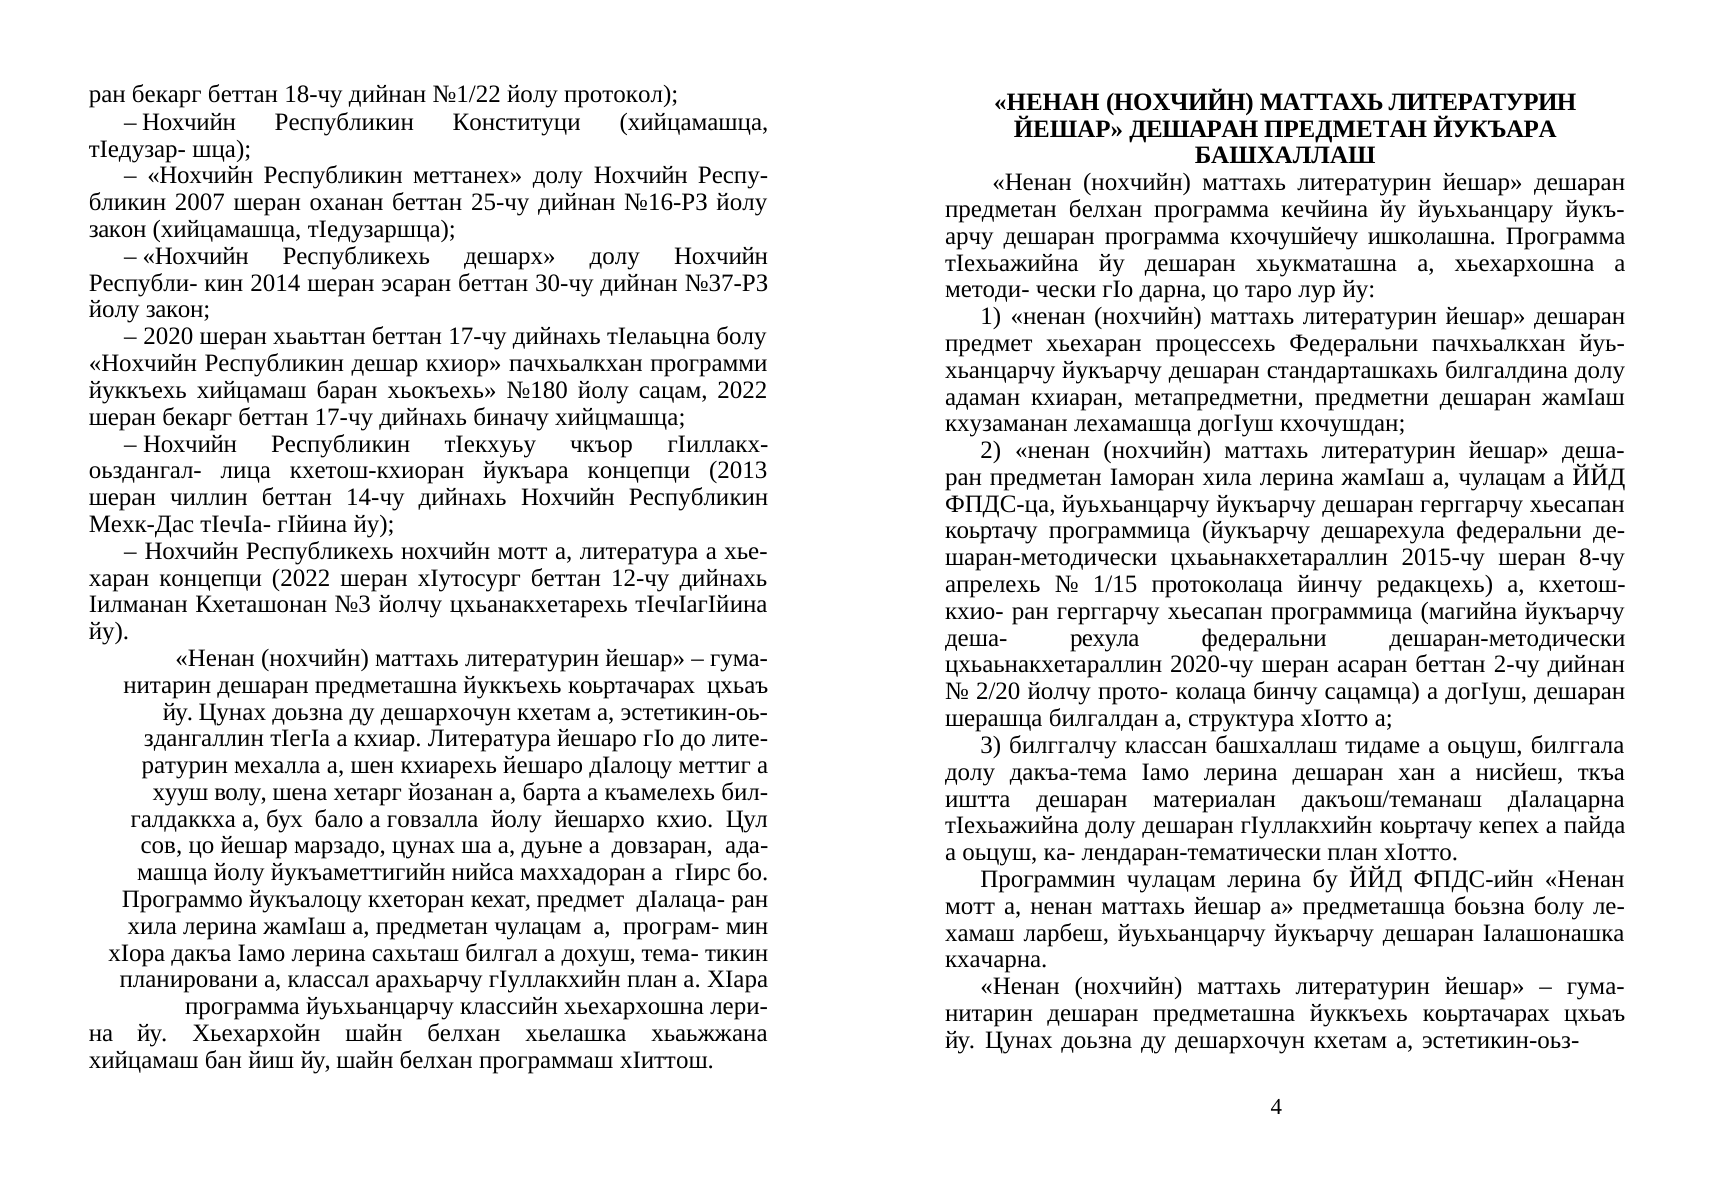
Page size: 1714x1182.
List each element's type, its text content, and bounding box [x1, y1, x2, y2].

text «Ненан (нохчийн) маттахь литературин йешар» – гума- нитарин дешаран предметашна йуккъехь коьртачарах цхьаъ йу. Цунах доьзна ду дешархочун кхетам а, эстетикин-оьз- [945, 973, 1625, 1054]
list Нохчийн Республикин Конституци (хийцамашца, тIедузар- шца); [88, 109, 768, 162]
list «ненан (нохчийн) маттахь литературин йешар» деша- ран предметан Iаморан хила лерина жамIаш а, чулацам а ЙЙД ФПДС-ца, йуьхьанцарчу йукъарчу дешаран герггарчу хьесапан коьртачу программица (йукъарчу дешарехула федеральни де- шаран-методически цхьаьнакхетараллин 2015-чу шеран 8-чу апрелехь № 1/15 протоколаца йинчу редакцехь) а, кхетош-кхио- ран герггарчу хьесапан программица (магийна йукъарчу деша- рехула федеральни дешаран-методически цхьаьнакхетараллин 2020-чу шеран асаран беттан 2-чу дийнан № 2/20 йолчу прото- колаца бинчу сацамца) а догIуш, дешаран шерашца билгалдан а, структура хIотто а; [945, 437, 1625, 732]
text «Нохчийн Республикин дешар кхиор» пачхьалкхан программи йуккъехь хийцамаш баран хьокъехь» №180 йолу сацам, 2022 шеран бекарг беттан 17-чу дийнахь биначу хийцмашца; [88, 350, 768, 431]
text «Ненан (нохчийн) маттахь литературин йешар» – гума- нитарин дешаран предметашна йуккъехь коьртачарах цхьаъ йу. Цунах доьзна ду дешархочун кхетам а, эстетикин-оь- здангаллин тIегIа а кхиар. Литература йешаро гIо до лите- ратурин мехалла а, шен кхиарехь йешаро дIалоцу меттиг а хууш волу, шена хетарг йозанан а, барта а къамелехь бил- галдаккха а, бух бало а говзалла йолу йешархо кхио. Цул сов, цо йешар марзадо, цунах ша а, дуьне а довзаран, ада- машца йолу йукъаметтигийн нийса маххадоран а гIирс бо. Программо йукъалоцу кхеторан кехат, предмет дIалаца- ран хила лерина жамIаш а, предметан чулацам а, програм- мин хIора дакъа Iамо лерина сахьташ билгал а дохуш, тема- тикин планировани а, классал арахьарчу гIуллакхийн план а. ХIара программа йуьхьанцарчу классийн хьехархошна лери- [88, 645, 768, 1020]
list Нохчийн Республикин тIекхуьу чкъор гIиллакх-оьздангал- лица кхетош-кхиоран йукъара концепци (2013 шеран чиллин беттан 14-чу дийнахь Нохчийн Республикин Мехк-Дас тIечIа- гIйина йу); [88, 431, 768, 538]
list «Нохчийн Республикин меттанех» долу Нохчийн Респу- бликин 2007 шеран оханан беттан 25-чу дийнан №16-РЗ йолу закон (хийцамашца, тIедузаршца); [88, 163, 768, 243]
subtitle «НЕНАН (НОХЧИЙН) МАТТАХЬ ЛИТЕРАТУРИН ЙЕШАР» ДЕШАРАН ПРЕДМЕТАН ЙУКЪАРА БАШХАЛЛАШ [992, 89, 1578, 169]
text «Ненан (нохчийн) маттахь литературин йешар» дешаран предметан белхан программа кечйина йу йуьхьанцару йукъ- арчу дешаран программа кхочушйечу ишколашна. Программа тIехьажийна йу дешаран хьукматашна а, хьехархошна а методи- чески гIо дарна, цо таро лур йу: [945, 169, 1625, 303]
list «Нохчийн Республикехь дешарх» долу Нохчийн Республи- кин 2014 шеран эсаран беттан 30-чу дийнан №37-РЗ йолу закон; [88, 243, 768, 323]
text Программин чулацам лерина бу ЙЙД ФПДС-ийн «Ненан мотт а, ненан маттахь йешар а» предметашца боьзна болу ле- хамаш ларбеш, йуьхьанцарчу йукъарчу дешаран Iалашонашка кхачарна. [945, 866, 1625, 973]
list «ненан (нохчийн) маттахь литературин йешар» дешаран предмет хьехаран процессехь Федеральни пачхьалкхан йуь- хьанцарчу йукъарчу дешаран стандарташкахь билгалдина долу адаман кхиаран, метапредметни, предметни дешаран жамIаш кхузаманан лехамашца догIуш кхочушдан; [945, 303, 1626, 437]
list 2020 шеран хьаьттан беттан 17-чу дийнахь тIелаьцна болу [124, 323, 772, 350]
text ран бекарг беттан 18-чу дийнан №1/22 йолу протокол); [88, 81, 772, 108]
text на йу. Хьехархойн шайн белхан хьелашка хьаьжжана хийцамаш бан йиш йу, шайн белхан программаш хIиттош. [88, 1021, 768, 1074]
list билггалчу классан башхаллаш тидаме а оьцуш, билггала долу дакъа-тема Iамо лерина дешаран хан а нисйеш, ткъа иштта дешаран материалан дакъош/теманаш дIалацарна тIехьажийна долу дешаран гIуллакхийн коьртачу кепех а пайда а оьцуш, ка- лендаран-тематически план хIотто. [945, 732, 1625, 866]
list Нохчийн Республикехь нохчийн мотт а, литература а хье- харан концепци (2022 шеран хIутосург беттан 12-чу дийнахь Iилманан Кхеташонан №3 йолчу цхьанакхетарехь тIечIагIйина йу). [88, 538, 768, 645]
